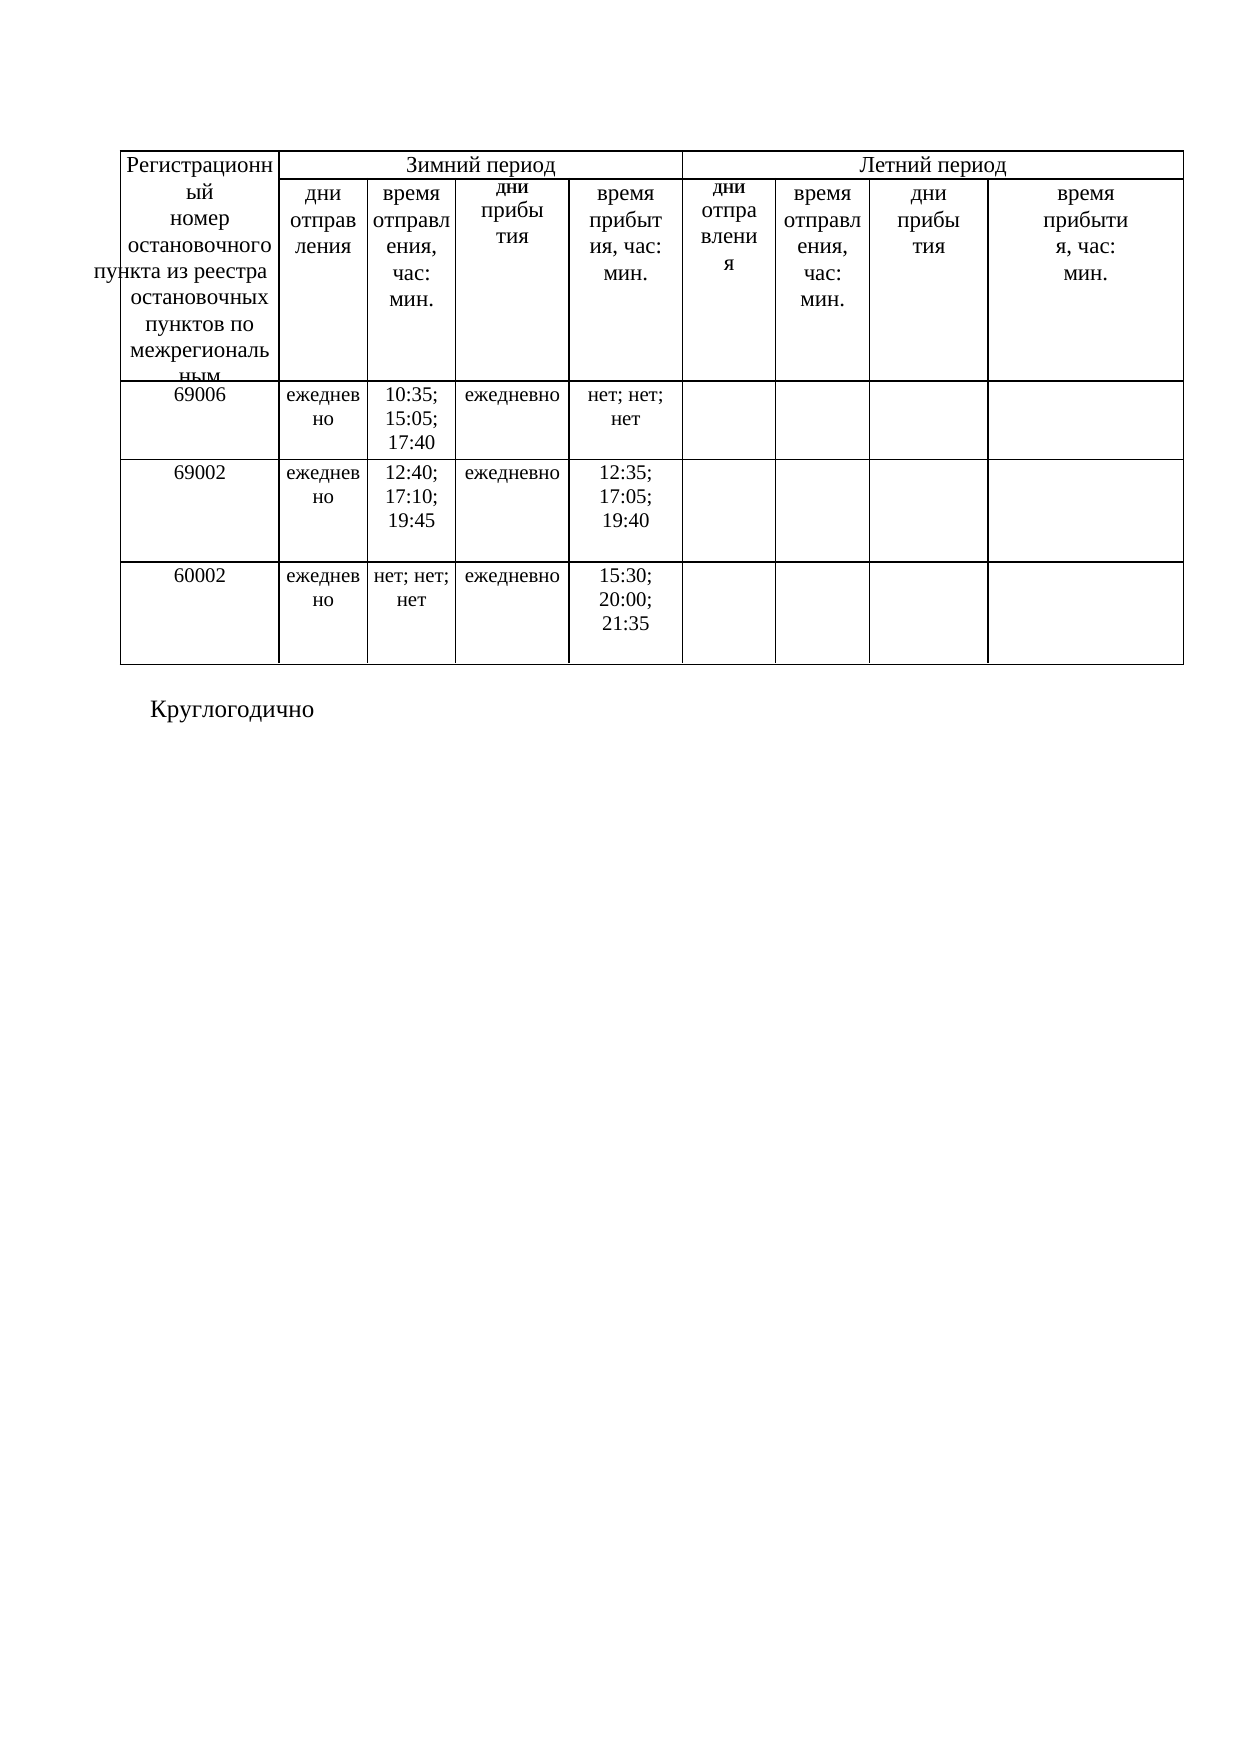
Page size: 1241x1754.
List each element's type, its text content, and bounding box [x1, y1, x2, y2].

table_cell ежедневно [456, 382, 568, 458]
table_cell время отправл ения, час: мин. [368, 180, 455, 380]
table_cell ежедневно [280, 460, 367, 561]
table_header Зимний период [280, 152, 682, 178]
table_cell ДНИ прибы тия [456, 180, 568, 380]
table_cell время прибыт ия, час: мин. [570, 180, 682, 380]
table_cell 69006 [121, 382, 278, 458]
table_cell [989, 460, 1183, 561]
table_cell 15:30; 20:00; 21:35 [570, 563, 682, 663]
table_cell [776, 563, 869, 663]
table_cell 12:40; 17:10; 19:45 [368, 460, 455, 561]
table_cell 60002 [121, 563, 278, 663]
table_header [121, 152, 278, 380]
table_cell [776, 382, 869, 458]
table_cell [870, 382, 987, 458]
table_cell ежедневно [456, 563, 568, 663]
table_header Летний период [683, 152, 1183, 178]
table_cell нет; нет; нет [368, 563, 455, 663]
table_cell ежедневно [280, 382, 367, 458]
table_cell ДНИ отпра влени я [683, 180, 775, 380]
table_cell [776, 460, 869, 561]
table_cell [870, 563, 987, 663]
table_cell дни прибы тия [870, 180, 987, 380]
table_cell [683, 460, 775, 561]
table_cell [683, 563, 775, 663]
table_cell 12:35; 17:05; 19:40 [570, 460, 682, 561]
table_cell время отправл ения, час: мин. [776, 180, 869, 380]
table_cell время прибыти я, час: мин. [989, 180, 1183, 380]
table_cell [989, 563, 1183, 663]
table_cell [870, 460, 987, 561]
table_cell нет; нет; нет [570, 382, 682, 458]
table_cell [683, 382, 775, 458]
table_cell 69002 [121, 460, 278, 561]
table_cell 10:35; 15:05; 17:40 [368, 382, 455, 458]
table_cell [989, 382, 1183, 458]
table_cell ежедневно [280, 563, 367, 663]
table_cell ежедневно [456, 460, 568, 561]
table_cell дни отправ ления [280, 180, 367, 380]
text Круглогодично [150, 694, 1090, 722]
